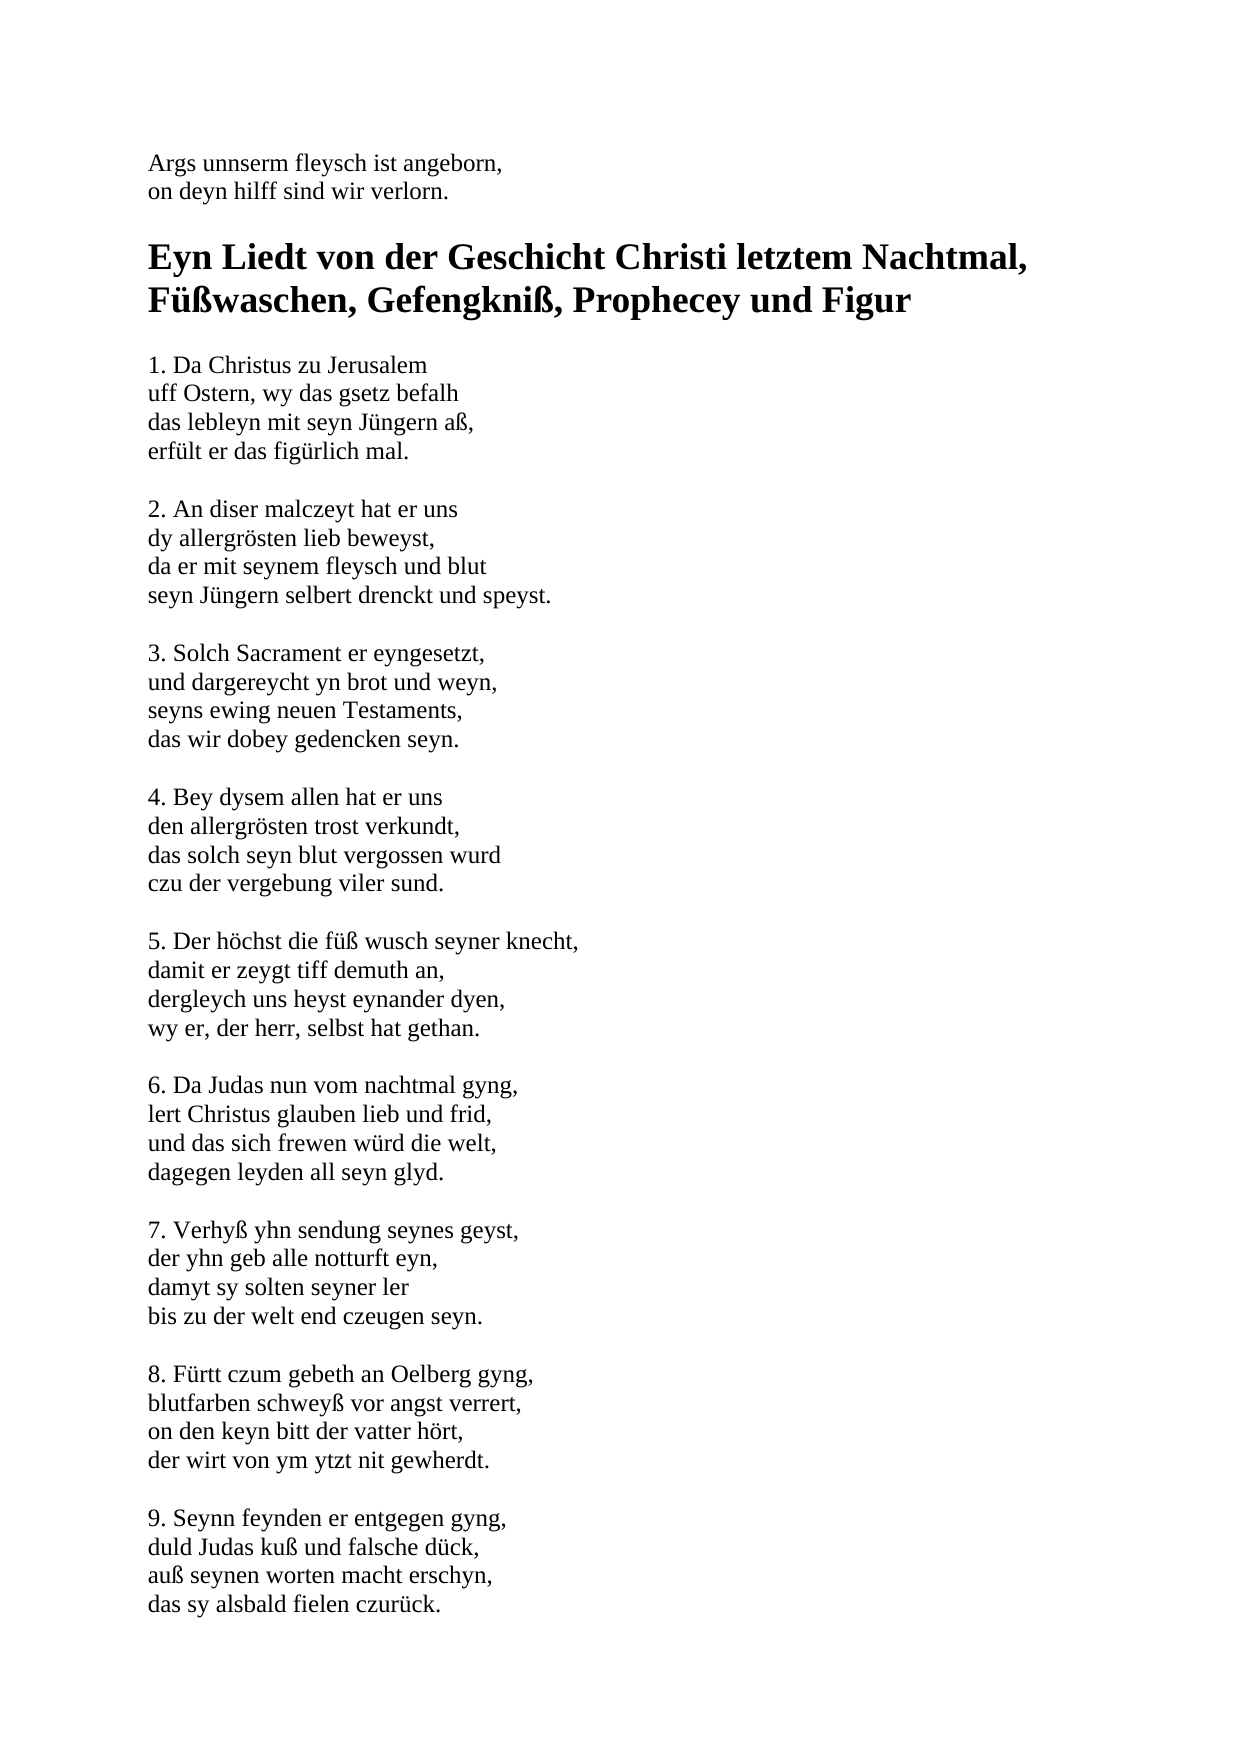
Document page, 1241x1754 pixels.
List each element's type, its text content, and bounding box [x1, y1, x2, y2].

text 7. Verhyß yhn sendung seynes geyst, der yhn geb alle notturft eyn, damyt sy solten seyner ler bis zu der welt end czeugen seyn. [148, 1215, 1093, 1330]
text 8. Fürtt czum gebeth an Oelberg gyng, blutfarben schweyß vor angst verrert, on den keyn bitt der vatter hört, der wirt von ym ytzt nit gewherdt. [148, 1359, 1093, 1474]
text 9. Seynn feynden er entgegen gyng, duld Judas kuß und falsche dück, auß seynen worten macht erschyn, das sy alsbald fielen czurück. [148, 1503, 1093, 1618]
text 6. Da Judas nun vom nachtmal gyng, lert Christus glauben lieb und frid, und das sich frewen würd die welt, dagegen leyden all seyn glyd. [148, 1071, 1093, 1186]
subtitle Eyn Liedt von der Geschicht Christi letztem Nachtmal, Füßwaschen, Gefengkniß, Prophecey und Figur [148, 234, 1093, 321]
text 1. Da Christus zu Jerusalem uff Ostern, wy das gsetz befalh das lebleyn mit seyn Jüngern aß, erfült er das figürlich mal. [148, 350, 1093, 465]
text 4. Bey dysem allen hat er uns den allergrösten trost verkundt, das solch seyn blut vergossen wurd czu der vergebung viler sund. [148, 782, 1093, 897]
text 5. Der höchst die füß wusch seyner knecht, damit er zeygt tiff demuth an, dergleych uns heyst eynander dyen, wy er, der herr, selbst hat gethan. [148, 926, 1093, 1041]
text 3. Solch Sacrament er eyngesetzt, und dargereycht yn brot und weyn, seyns ewing neuen Testaments, das wir dobey gedencken seyn. [148, 638, 1093, 753]
text 2. An diser malczeyt hat er uns dy allergrösten lieb beweyst, da er mit seynem fleysch und blut seyn Jüngern selbert drenckt und speyst. [148, 494, 1093, 609]
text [148, 148, 1093, 205]
